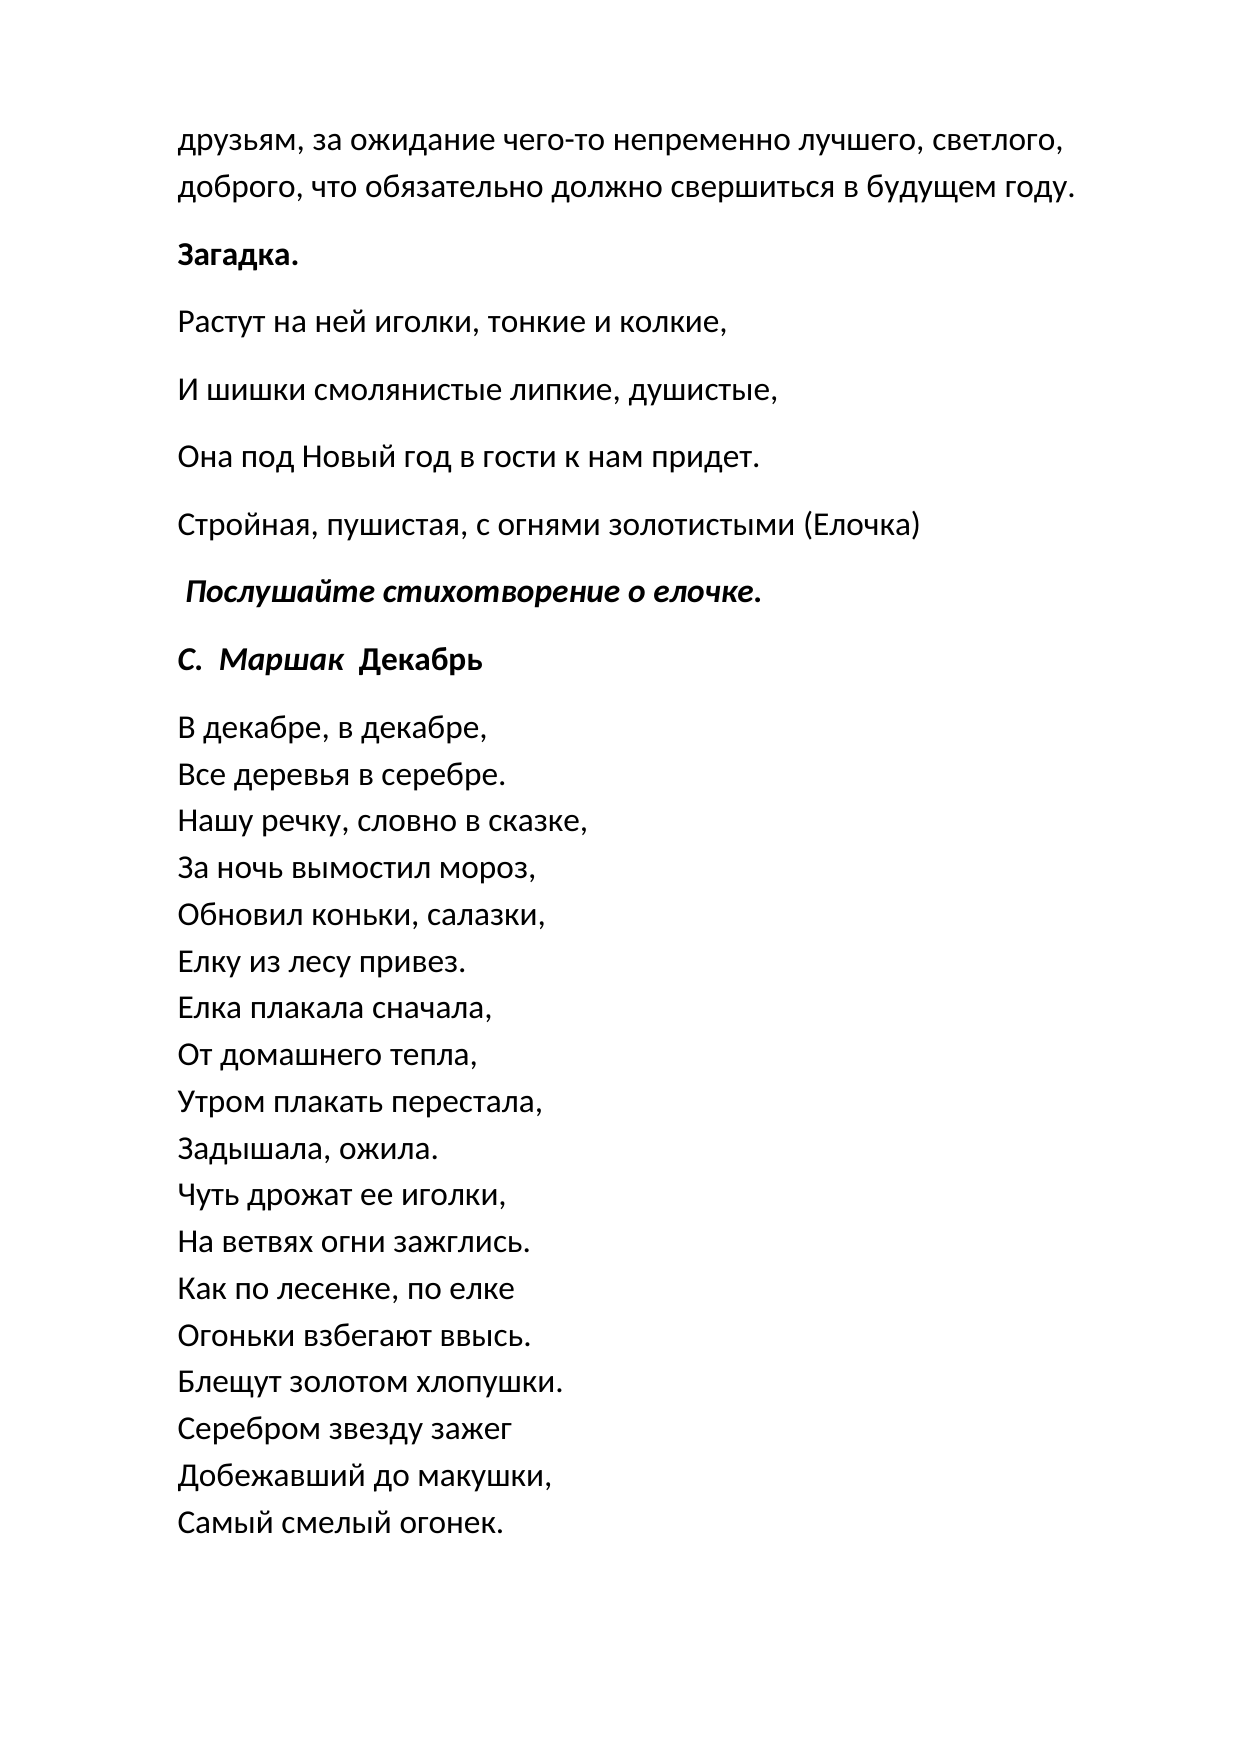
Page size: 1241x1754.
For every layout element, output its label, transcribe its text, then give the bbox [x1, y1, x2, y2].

text Стройная, пушистая, с огнями золотистыми (Елочка) [177, 503, 1152, 544]
text Она под Новый год в гости к нам придет. [177, 435, 1152, 476]
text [177, 118, 1152, 206]
text Растут на ней иголки, тонкие и колкие, [177, 300, 1152, 341]
text В декабре, в декабре, Все деревья в серебре. Нашу речку, словно в сказке, За ночь вымостил мороз, Обновил коньки, салазки, Елку из лесу привез. Елка плакала сначала, От домашнего тепла, Утром плакать перестала, Задышала, ожила. Чуть дрожат ее иголки, На ветвях огни зажглись. Как по лесенке, по елке Огоньки взбегают ввысь. Блещут золотом хлопушки. Серебром звезду зажег Добежавший до макушки, Самый смелый огонек. [177, 706, 1152, 1542]
text Послушайте стихотворение о елочке. [177, 571, 1152, 611]
text С. Маршак Декабрь [177, 638, 1152, 679]
text Загадка. [177, 232, 1152, 273]
text И шишки смолянистые липкие, душистые, [177, 368, 1152, 408]
